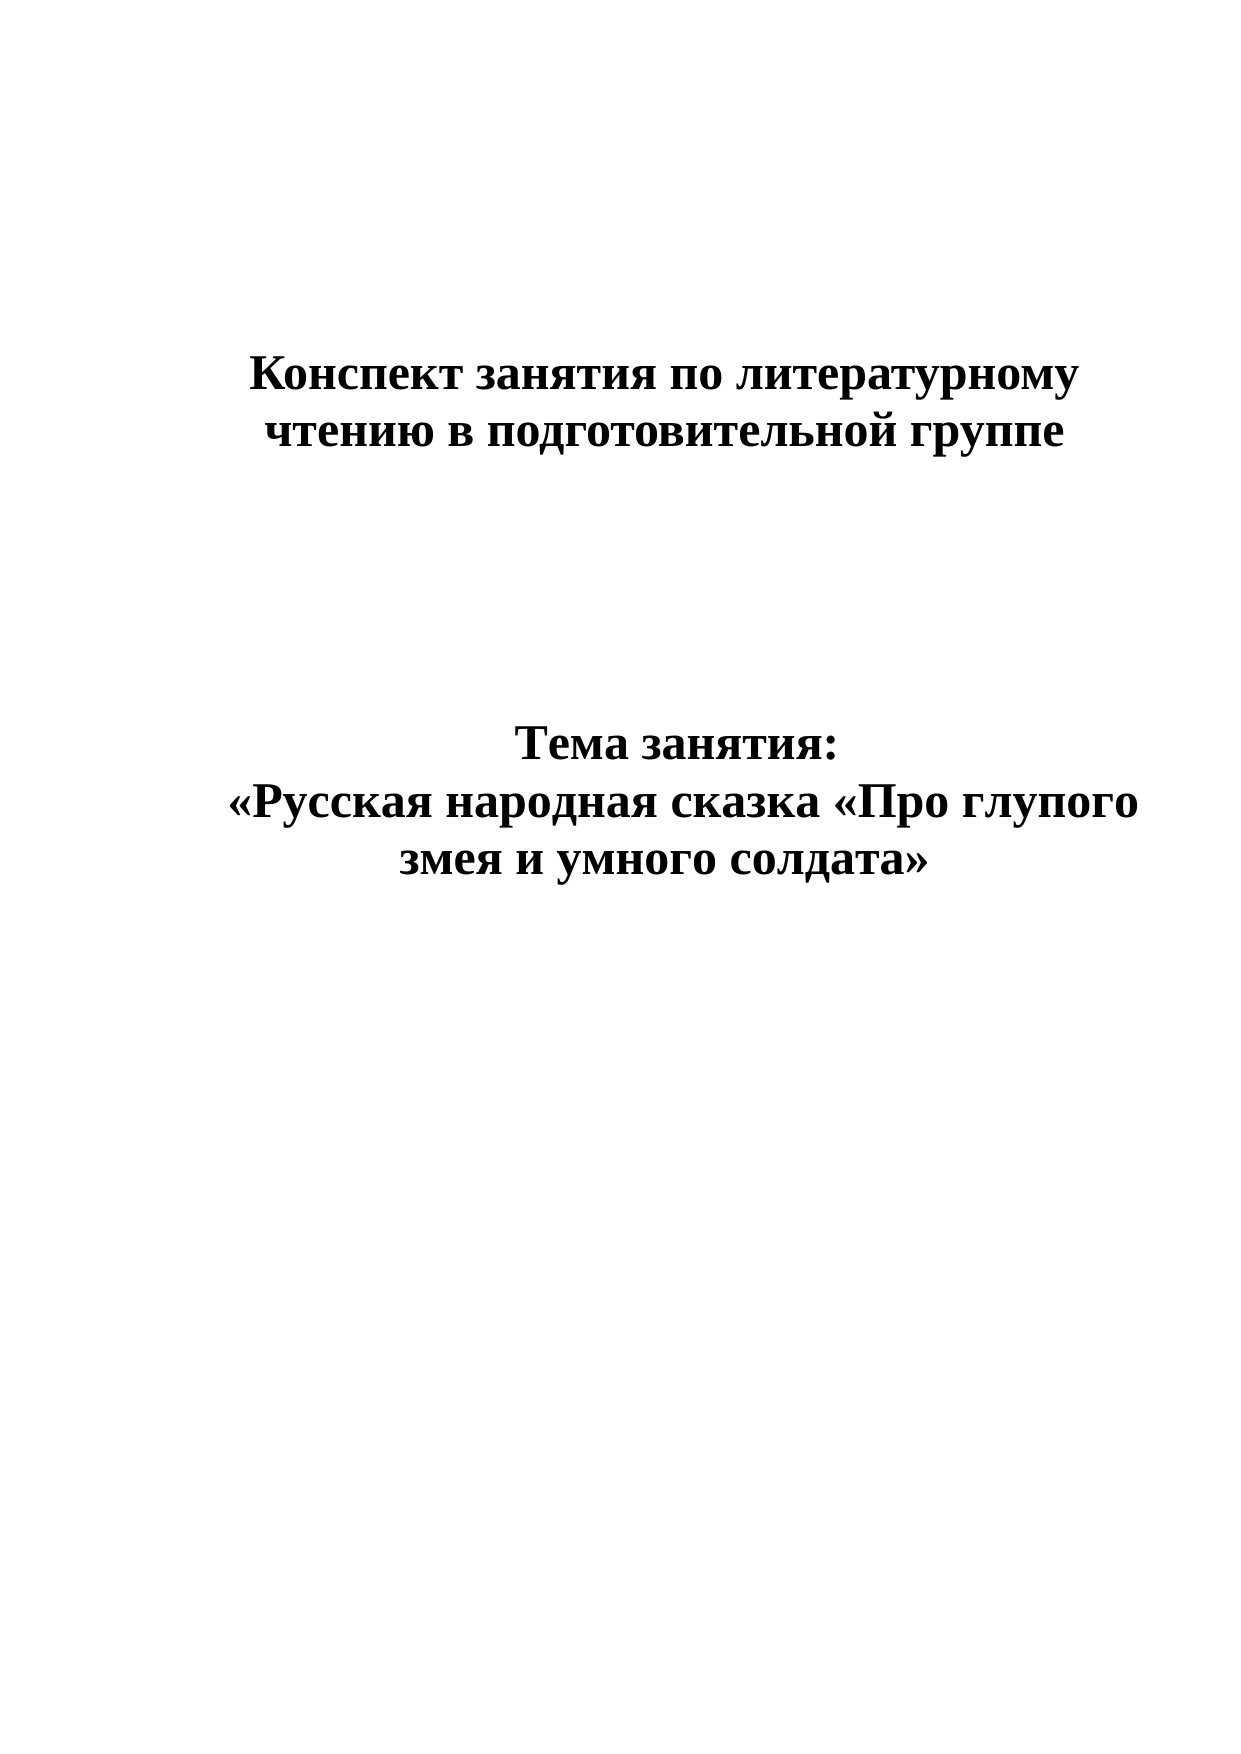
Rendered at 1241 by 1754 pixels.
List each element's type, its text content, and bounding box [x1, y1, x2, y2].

text «Русская народная сказка «Про глупого змея и умного солдата» [177, 771, 1152, 886]
text Тема занятия: [177, 713, 1152, 771]
text Конспект занятия по литературному чтению в подготовительной группе [177, 342, 1152, 457]
